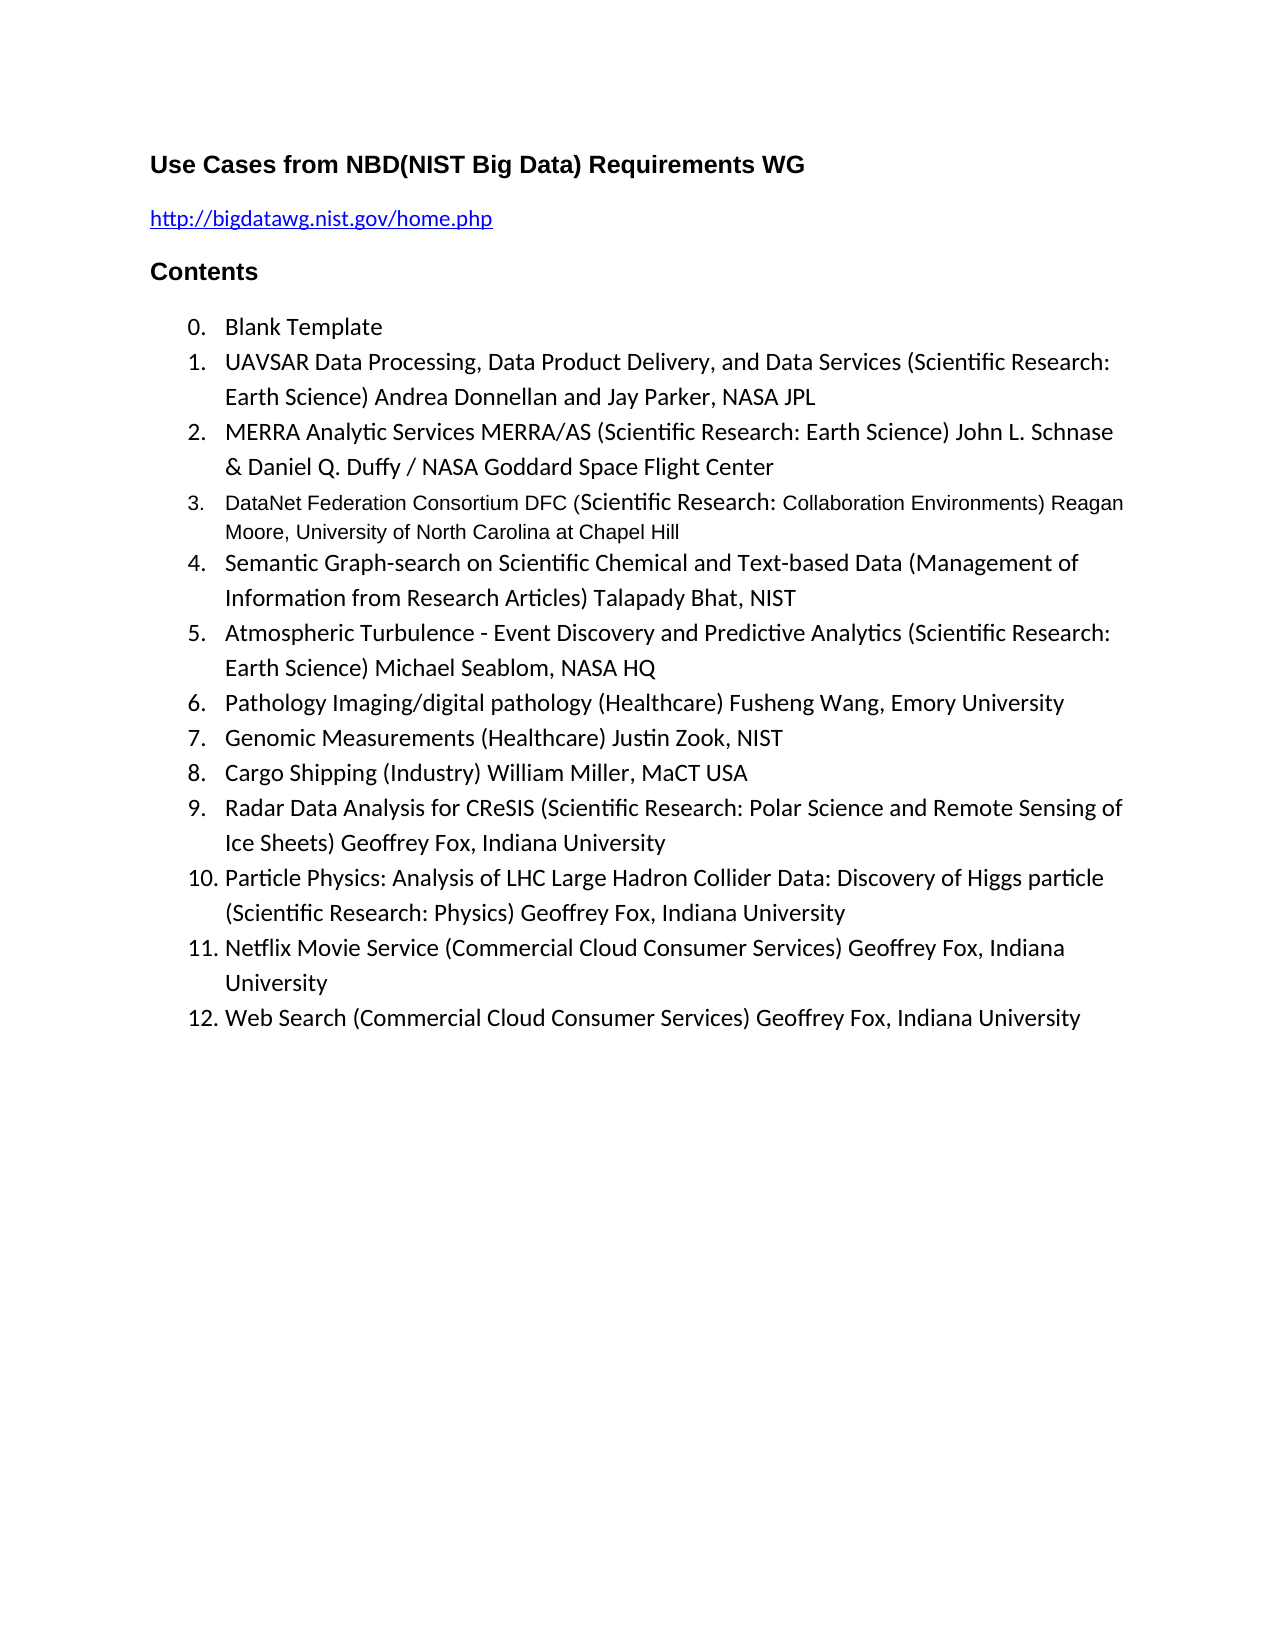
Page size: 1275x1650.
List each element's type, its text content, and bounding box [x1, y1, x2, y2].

list Semantic Graph-search on Scientific Chemical and Text-based Data (Management of Information from Research Articles) Talapady Bhat, NIST [187, 547, 1125, 613]
list Cargo Shipping (Industry) William Miller, MaCT USA [187, 757, 1125, 788]
list DataNet Federation Consortium DFC (Scientific Research: Collaboration Environments) Reagan Moore, University of North Carolina at Chapel Hill [187, 486, 1125, 544]
list Atmospheric Turbulence - Event Discovery and Predictive Analytics (Scientific Research: Earth Science) Michael Seablom, NASA HQ [187, 617, 1125, 683]
list Web Search (Commercial Cloud Consumer Services) Geoffrey Fox, Indiana University [187, 1002, 1125, 1033]
list Genomic Measurements (Healthcare) Justin Zook, NIST [187, 722, 1125, 753]
text Contents [150, 257, 1125, 286]
list Radar Data Analysis for CReSIS (Scientific Research: Polar Science and Remote Sensing of Ice Sheets) Geoffrey Fox, Indiana University [187, 792, 1125, 858]
list Pathology Imaging/digital pathology (Healthcare) Fusheng Wang, Emory University [187, 687, 1125, 718]
list UAVSAR Data Processing, Data Product Delivery, and Data Services (Scientific Research: Earth Science) Andrea Donnellan and Jay Parker, NASA JPL [187, 346, 1125, 411]
list Particle Physics: Analysis of LHC Large Hadron Collider Data: Discovery of Higgs particle (Scientific Research: Physics) Geoffrey Fox, Indiana University [187, 862, 1125, 928]
list Blank Template [187, 311, 1125, 341]
list MERRA Analytic Services MERRA/AS (Scientific Research: Earth Science) John L. Schnase & Daniel Q. Duffy / NASA Goddard Space Flight Center [187, 416, 1125, 481]
list Netflix Movie Service (Commercial Cloud Consumer Services) Geoffrey Fox, Indiana University [187, 932, 1125, 998]
text Use Cases from NBD(NIST Big Data) Requirements WG [150, 150, 1125, 179]
text http://bigdatawg.nist.gov/home.php [150, 204, 1125, 232]
